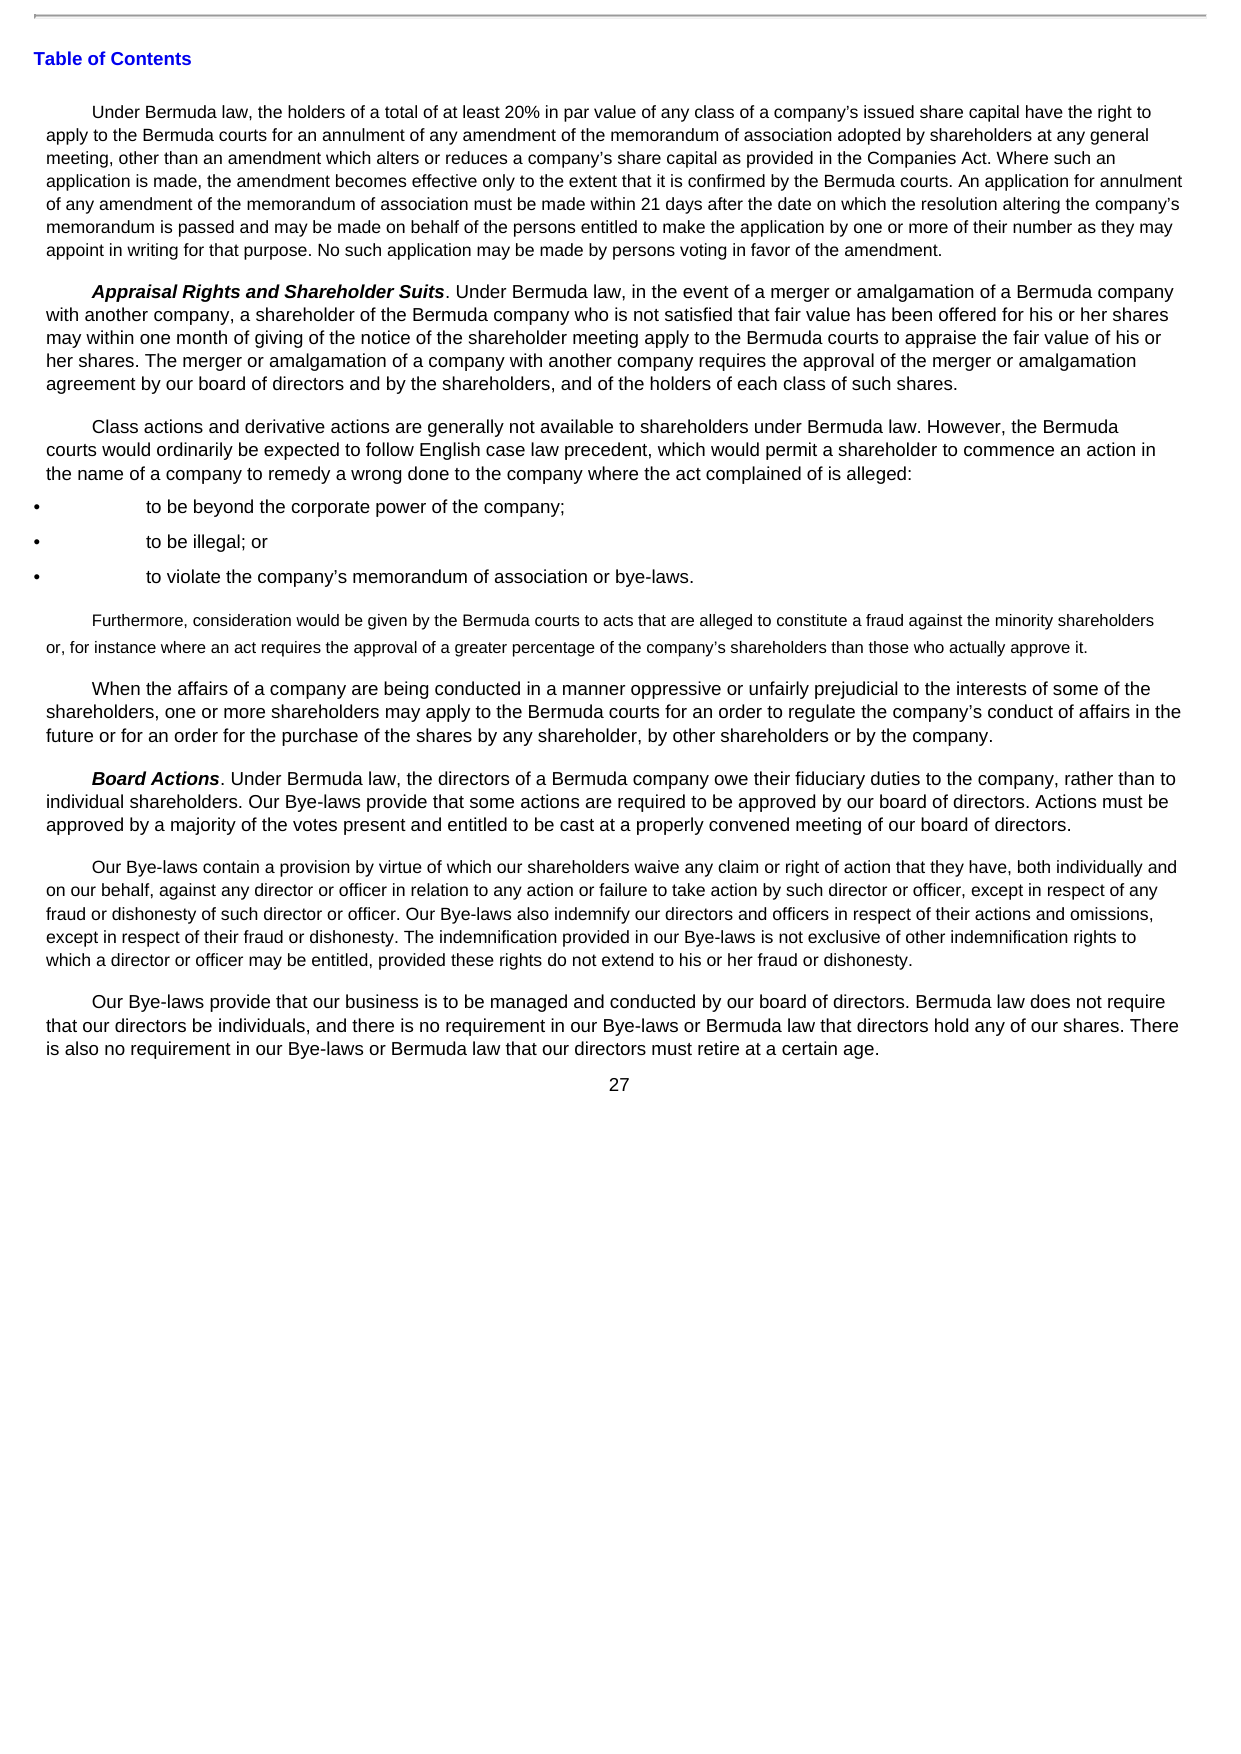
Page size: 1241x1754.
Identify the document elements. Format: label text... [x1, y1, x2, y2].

text Under Bermuda law, the holders of a total of at least 20% in par value of any class of a company’s issued share capital have the right to apply to the Bermuda courts for an annulment of any amendment of the memorandum of association adopted by shareholders at any general meeting, other than an amendment which alters or reduces a company’s share capital as provided in the Companies Act. Where such an application is made, the amendment becomes effective only to the extent that it is confirmed by the Bermuda courts. An application for annulment of any amendment of the memorandum of association must be made within 21 days after the date on which the resolution altering the company’s memorandum is passed and may be made on behalf of the persons entitled to make the application by one or more of their number as they may appoint in writing for that purpose. No such application may be made by persons voting in favor of the amendment. [46, 102, 1190, 260]
text Furthermore, consideration would be given by the Bermuda courts to acts that are alleged to constitute a fraud against the minority shareholders or, for instance where an act requires the approval of a greater percentage of the company’s shareholders than those who actually approve it. [46, 611, 1172, 657]
text Table of Contents [33, 48, 1192, 69]
text Appraisal Rights and Shareholder Suits. Under Bermuda law, in the event of a merger or amalgamation of a Bermuda company with another company, a shareholder of the Bermuda company who is not satisfied that fair value has been offered for his or her shares may within one month of giving of the notice of the shareholder meeting apply to the Bermuda courts to appraise the fair value of his or her shares. The merger or amalgamation of a company with another company requires the approval of the merger or amalgamation agreement by our board of directors and by the shareholders, and of the holders of each class of such shares. [46, 281, 1180, 395]
text When the affairs of a company are being conducted in a manner oppressive or unfairly prejudicial to the interests of some of the shareholders, one or more shareholders may apply to the Bermuda courts for an order to regulate the company’s conduct of affairs in the future or for an order for the purchase of the shares by any shareholder, by other shareholders or by the company. [46, 678, 1188, 746]
text 27 [33, 1074, 1205, 1095]
picture [34, 14, 1207, 19]
text Class actions and derivative actions are generally not available to shareholders under Bermuda law. However, the Bermuda courts would ordinarily be expected to follow English case law precedent, which would permit a shareholder to commence an action in the name of a company to remedy a wrong done to the company where the act complained of is alleged: [46, 416, 1157, 484]
text Our Bye-laws contain a provision by virtue of which our shareholders waive any claim or right of action that they have, both individually and on our behalf, against any director or officer in relation to any action or failure to take action by such director or officer, except in respect of any fraud or dishonesty of such director or officer. Our Bye-laws also indemnify our directors and officers in respect of their actions and omissions, except in respect of their fraud or dishonesty. The indemnification provided in our Bye-laws is not exclusive of other indemnification rights to which a director or officer may be entitled, provided these rights do not extend to his or her fraud or dishonesty. [46, 857, 1186, 970]
text Board Actions. Under Bermuda law, the directors of a Bermuda company owe their fiduciary duties to the company, rather than to individual shareholders. Our Bye-laws provide that some actions are required to be approved by our board of directors. Actions must be approved by a majority of the votes present and entitled to be cast at a properly convened meeting of our board of directors. [46, 767, 1184, 836]
list to violate the company’s memorandum of association or bye-laws. [33, 566, 1192, 587]
text Our Bye-laws provide that our business is to be managed and conducted by our board of directors. Bermuda law does not require that our directors be individuals, and there is no requirement in our Bye-laws or Bermuda law that directors hold any of our shares. There is also no requirement in our Bye-laws or Bermuda law that our directors must retire at a certain age. [46, 991, 1192, 1060]
list to be beyond the corporate power of the company; [33, 495, 1192, 517]
list to be illegal; or [33, 531, 1192, 552]
